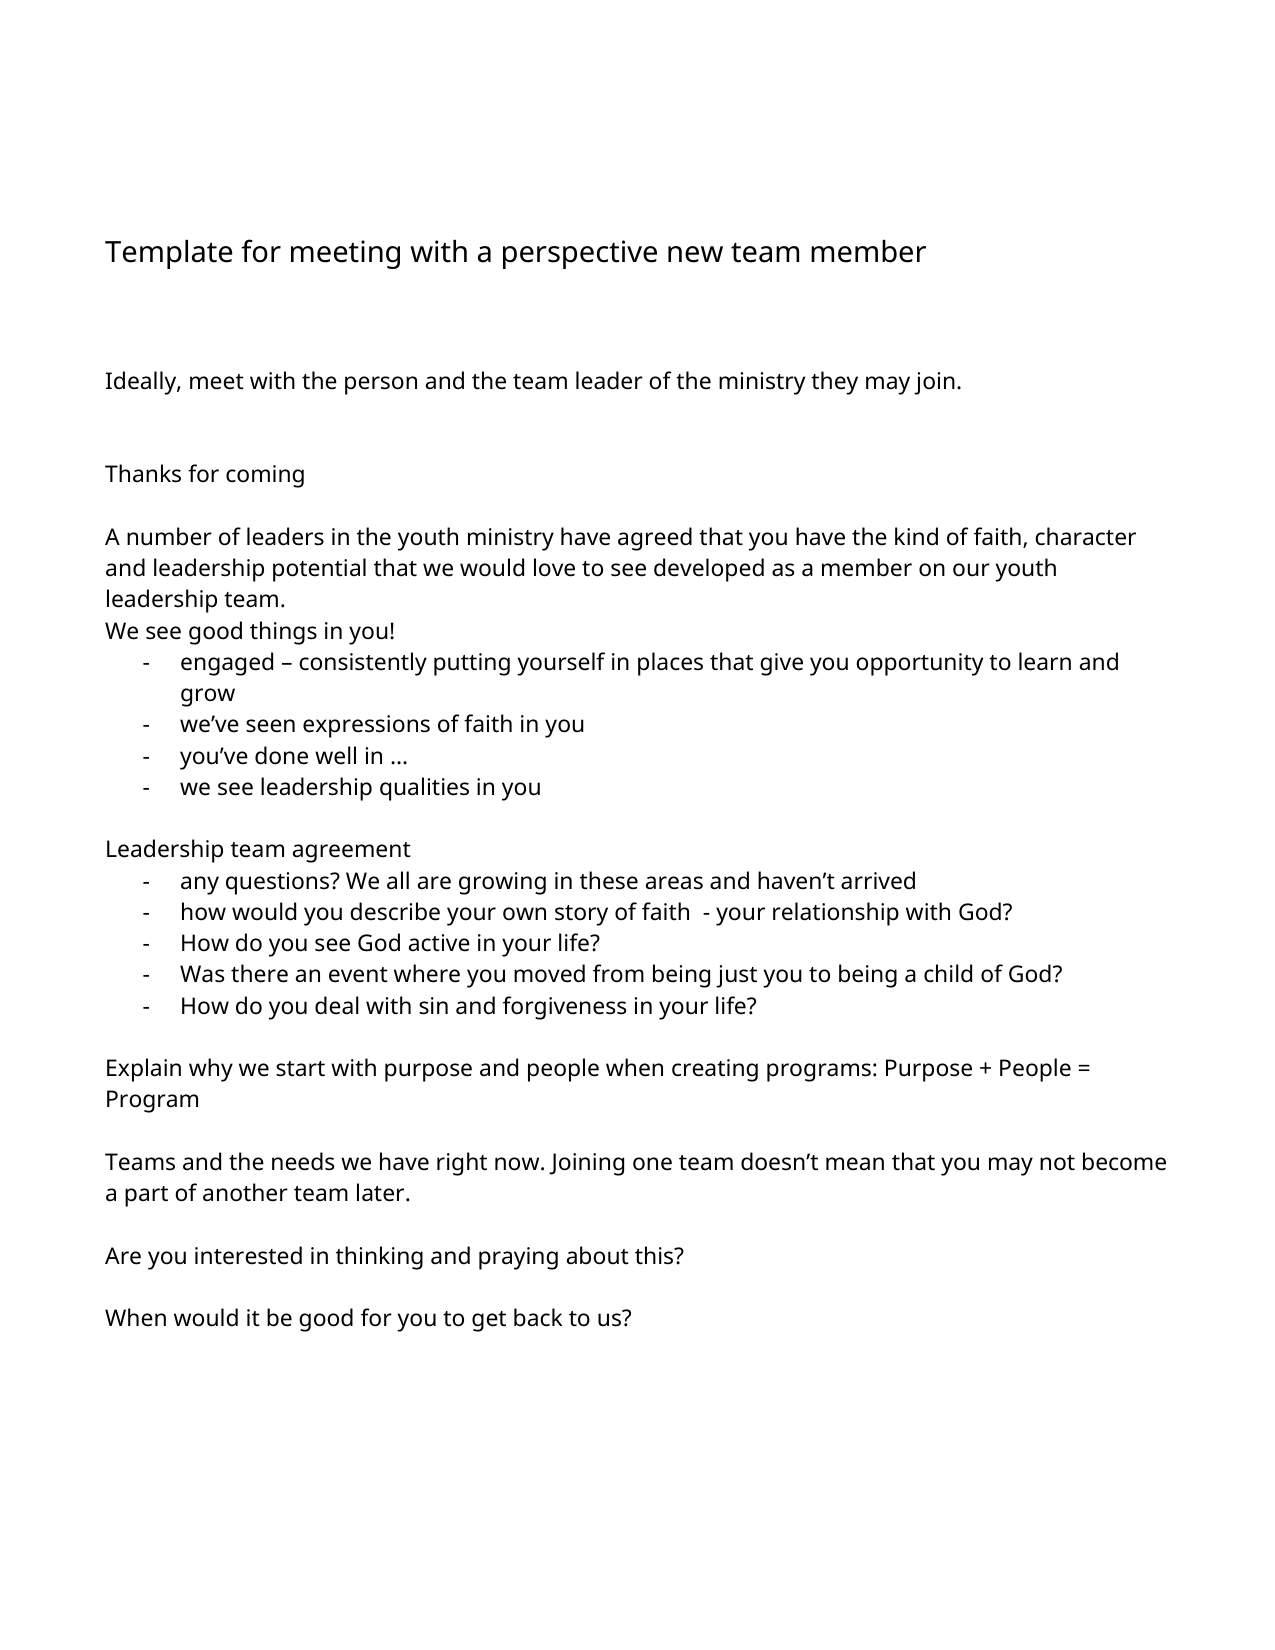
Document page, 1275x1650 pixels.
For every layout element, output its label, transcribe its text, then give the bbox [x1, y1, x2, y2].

list engaged – consistently putting yourself in places that give you opportunity to learn and grow [142, 646, 1170, 708]
text A number of leaders in the youth ministry have agreed that you have the kind of faith, character and leadership potential that we would love to see developed as a member on our youth leadership team. [105, 521, 1170, 615]
list we see leadership qualities in you [142, 771, 1170, 802]
text Thanks for coming [105, 458, 1170, 490]
list you’ve done well in … [142, 740, 1170, 771]
list how would you describe your own story of faith - your relationship with God? [142, 896, 1170, 927]
list How do you deal with sin and forgiveness in your life? [142, 990, 1170, 1021]
text When would it be good for you to get back to us? [105, 1302, 1170, 1333]
text Leadership team agreement [105, 833, 1170, 865]
list How do you see God active in your life? [142, 927, 1170, 958]
list we’ve seen expressions of faith in you [142, 708, 1170, 740]
text We see good things in you! [105, 615, 1170, 646]
list any questions? We all are growing in these areas and haven’t arrived [142, 865, 1170, 896]
list Was there an event where you moved from being just you to being a child of God? [142, 958, 1170, 990]
text Are you interested in thinking and praying about this? [105, 1240, 1170, 1271]
text Template for meeting with a perspective new team member [105, 231, 1170, 271]
text Teams and the needs we have right now. Joining one team doesn’t mean that you may not become a part of another team later. [105, 1146, 1170, 1208]
text Ideally, meet with the person and the team leader of the ministry they may join. [105, 365, 1170, 396]
text Explain why we start with purpose and people when creating programs: Purpose + People = Program [105, 1052, 1170, 1115]
